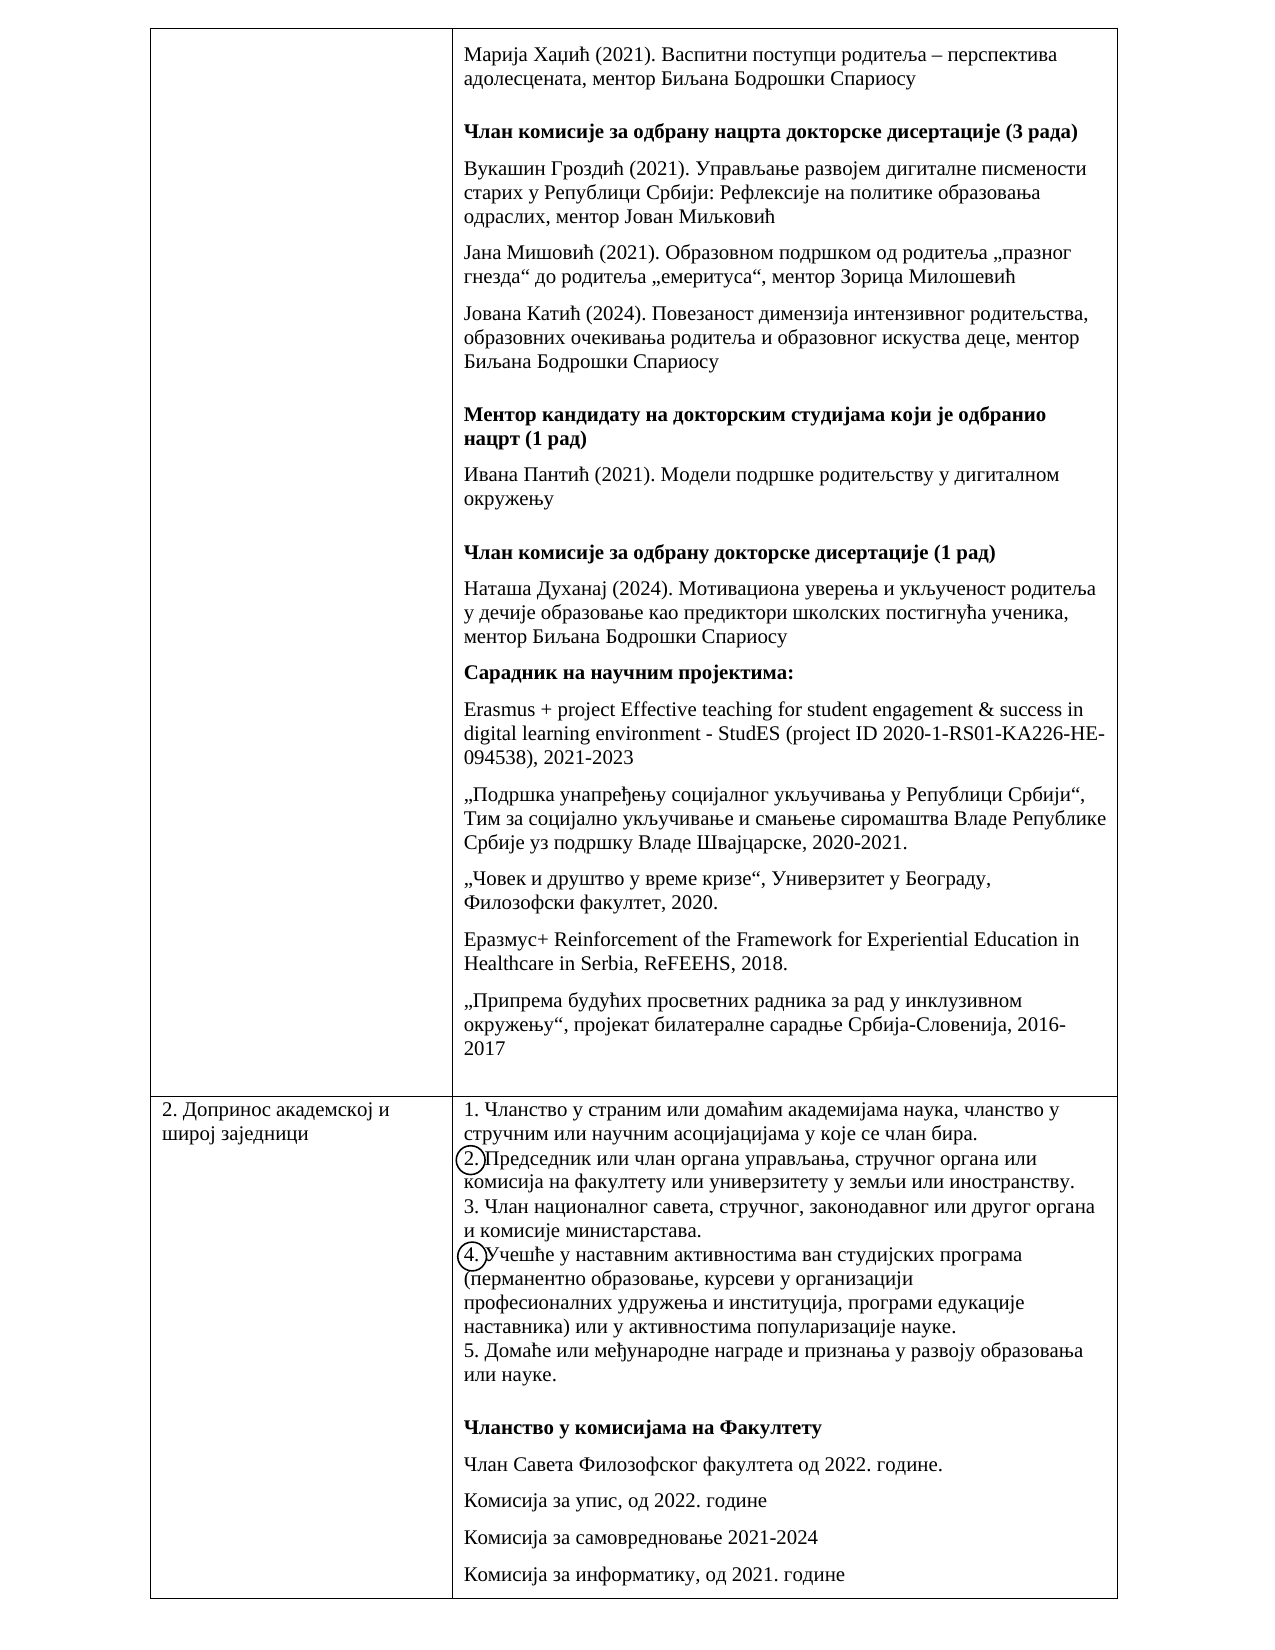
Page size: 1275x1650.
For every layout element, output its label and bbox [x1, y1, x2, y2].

table_cell [453, 1097, 1117, 1598]
table_cell [453, 29, 1117, 1096]
table_cell [151, 1097, 452, 1598]
table_cell [151, 29, 452, 1096]
